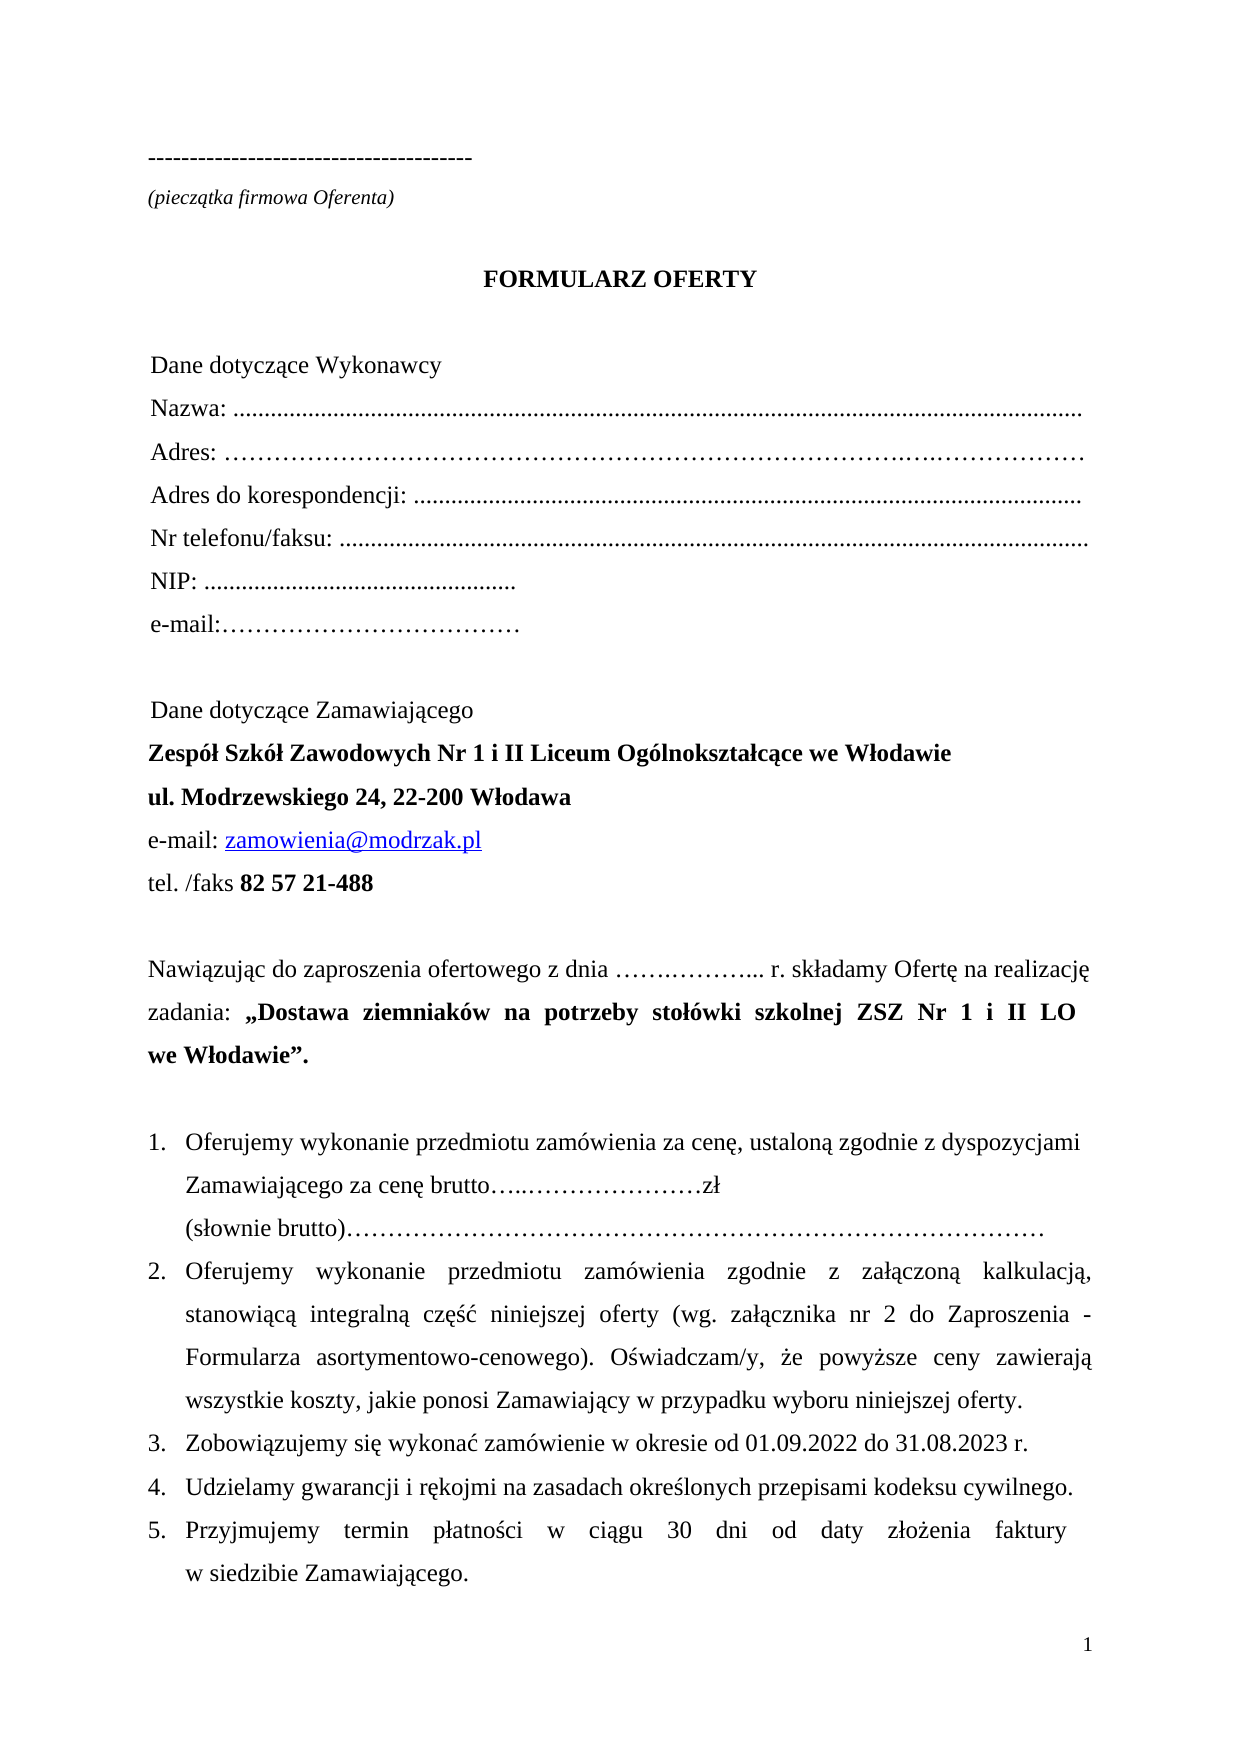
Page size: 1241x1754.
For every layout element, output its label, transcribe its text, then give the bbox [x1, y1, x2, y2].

text Nawiązując do zaproszenia ofertowego z dnia …….………... r. składamy Ofertę na realizację zadania: „Dostawa ziemniaków na potrzeby stołówki szkolnej ZSZ Nr 1 i II LO we Włodawie”. [148, 954, 1090, 1069]
text tel. /faks 82 57 21-488 [148, 868, 1092, 897]
text e-mail:……………………………… [150, 609, 1092, 638]
text Dane dotyczące Zamawiającego [150, 695, 1092, 724]
text (pieczątka firmowa Oferenta) [148, 185, 1092, 209]
list Oferujemy wykonanie przedmiotu zamówienia zgodnie z załączoną kalkulacją, stanowiącą integralną część niniejszej oferty (wg. załącznika nr 2 do Zaproszenia - Formularza asortymentowo-cenowego). Oświadczam/y, że powyższe ceny zawierają wszystkie koszty, jakie ponosi Zamawiający w przypadku wyboru niniejszej oferty. [148, 1256, 1092, 1414]
text (słownie brutto)………………………………………………………………………… [185, 1213, 1092, 1242]
list Oferujemy wykonanie przedmiotu zamówienia za cenę, ustaloną zgodnie z dyspozycjami [148, 1127, 1092, 1155]
list Udzielamy gwarancji i rękojmi na zasadach określonych przepisami kodeksu cywilnego. [148, 1472, 1092, 1500]
text e-mail: zamowienia@modrzak.pl [148, 825, 1092, 853]
text Adres do korespondencji: ........................................................................................................... [150, 480, 1092, 508]
text FORMULARZ OFERTY [148, 264, 1092, 293]
text Nr telefonu/faksu: ........................................................................................................................ [150, 523, 1092, 552]
text Zamawiającego za cenę brutto…..…………………zł [185, 1170, 1092, 1198]
text Nazwa: ........................................................................................................................................ [150, 393, 1092, 422]
text Zespół Szkół Zawodowych Nr 1 i II Liceum Ogólnokształcące we Włodawie [148, 738, 1092, 767]
list Zobowiązujemy się wykonać zamówienie w okresie od 01.09.2022 do 31.08.2023 r. [148, 1428, 1092, 1457]
text --------------------------------------- [148, 142, 1092, 171]
text Adres: ……………………………………………………………………….….……………… [150, 437, 1092, 465]
list Przyjmujemy termin płatności w ciągu 30 dni od daty złożenia faktury w siedzibie Zamawiającego. [148, 1515, 1092, 1587]
text NIP: .................................................. [150, 566, 1092, 595]
text ul. Modrzewskiego 24, 22-200 Włodawa [148, 782, 1092, 810]
text Dane dotyczące Wykonawcy [150, 350, 1092, 379]
